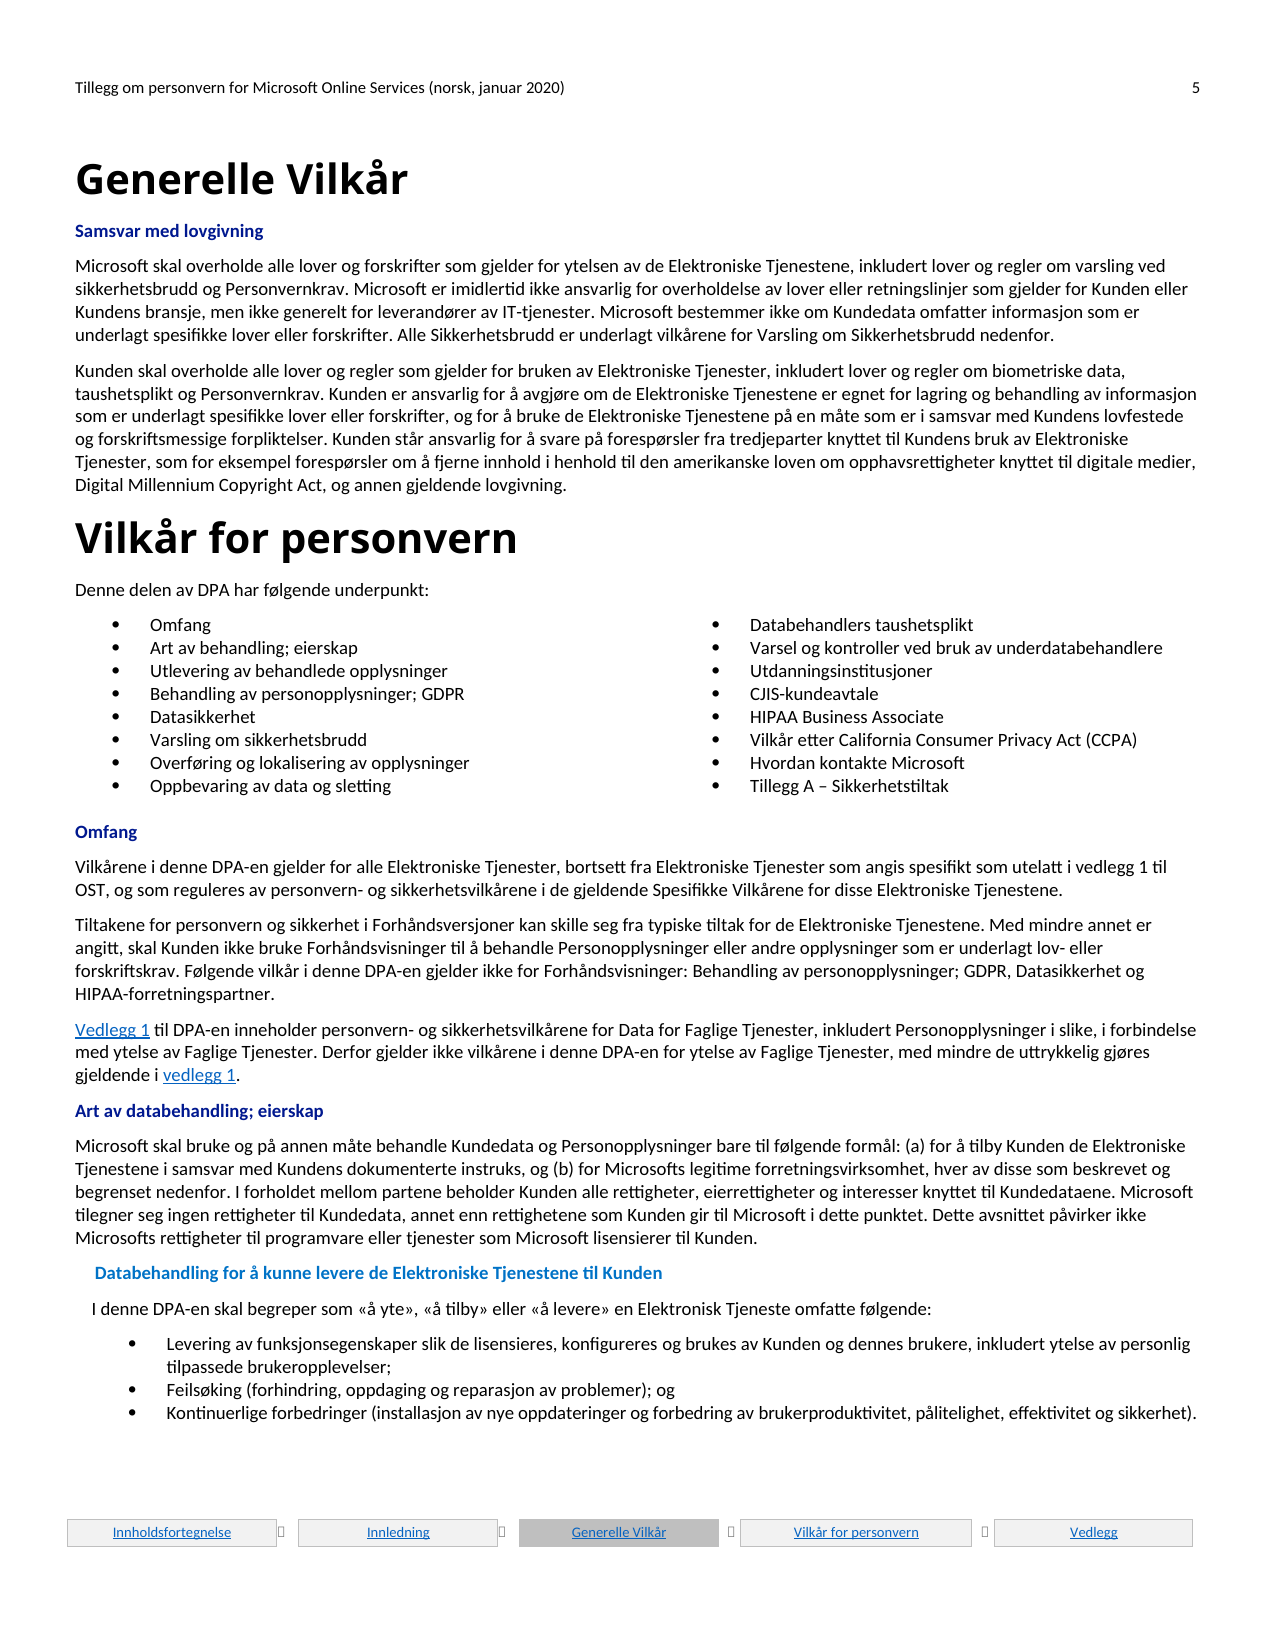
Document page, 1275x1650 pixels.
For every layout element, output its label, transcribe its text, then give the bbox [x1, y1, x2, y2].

list Varsel og kontroller ved bruk av underdatabehandlere [712, 636, 1200, 659]
list Vilkårene i denne DPA-en gjelder for alle Elektroniske Tjenester, bortsett fra Elektroniske Tjenester som angis spesifikt som utelatt i vedlegg 1 til OST, og som reguleres av personvern- og sikkerhetsvilkårene i de gjeldende Spesifikke Vilkårene for disse Elektroniske Tjenestene. [75, 855, 1200, 901]
list Utlevering av behandlede opplysninger [112, 659, 600, 682]
list Art av behandling; eierskap [112, 636, 600, 659]
list Microsoft skal bruke og på annen måte behandle Kundedata og Personopplysninger bare til følgende formål: (a) for å tilby Kunden de Elektroniske Tjenestene i samsvar med Kundens dokumenterte instruks, og (b) for Microsofts legitime forretningsvirksomhet, hver av disse som beskrevet og begrenset nedenfor. I forholdet mellom partene beholder Kunden alle rettigheter, eierrettigheter og interesser knyttet til Kundedataene. Microsoft tilegner seg ingen rettigheter til Kundedata, annet enn rettighetene som Kunden gir til Microsoft i dette punktet. Dette avsnittet påvirker ikke Microsofts rettigheter til programvare eller tjenester som Microsoft lisensierer til Kunden. [75, 1134, 1200, 1249]
list Vilkår etter California Consumer Privacy Act (CCPA) [712, 728, 1200, 751]
subtitle Omfang [75, 820, 1200, 843]
subtitle Samsvar med lovgivning [75, 219, 1200, 242]
subtitle Generelle Vilkår [75, 150, 1200, 207]
list Feilsøking (forhindring, oppdaging og reparasjon av problemer); og [129, 1378, 1200, 1401]
list CJIS-kundeavtale [712, 682, 1200, 705]
list Datasikkerhet [112, 705, 600, 728]
subtitle Art av databehandling; eierskap [75, 1099, 1200, 1122]
list Varsling om sikkerhetsbrudd [112, 728, 600, 751]
list Overføring og lokalisering av opplysninger [112, 751, 600, 774]
list Kunden skal overholde alle lover og regler som gjelder for bruken av Elektroniske Tjenester, inkludert lover og regler om biometriske data, taushetsplikt og Personvernkrav. Kunden er ansvarlig for å avgjøre om de Elektroniske Tjenestene er egnet for lagring og behandling av informasjon som er underlagt spesifikke lover eller forskrifter, og for å bruke de Elektroniske Tjenestene på en måte som er i samsvar med Kundens lovfestede og forskriftsmessige forpliktelser. Kunden står ansvarlig for å svare på forespørsler fra tredjeparter knyttet til Kundens bruk av Elektroniske Tjenester, som for eksempel forespørsler om å fjerne innhold i henhold til den amerikanske loven om opphavsrettigheter knyttet til digitale medier, Digital Millennium Copyright Act, og annen gjeldende lovgivning. [75, 359, 1200, 496]
list Behandling av personopplysninger; GDPR [112, 682, 600, 705]
list Utdanningsinstitusjoner [712, 659, 1200, 682]
list Omfang [112, 613, 600, 636]
list Levering av funksjonsegenskaper slik de lisensieres, konfigureres og brukes av Kunden og dennes brukere, inkludert ytelse av personlig tilpassede brukeropplevelser; [129, 1332, 1200, 1378]
list Databehandling for å kunne levere de Elektroniske Tjenestene til Kunden [94, 1261, 1200, 1284]
list Microsoft skal overholde alle lover og forskrifter som gjelder for ytelsen av de Elektroniske Tjenestene, inkludert lover og regler om varsling ved sikkerhetsbrudd og Personvernkrav. Microsoft er imidlertid ikke ansvarlig for overholdelse av lover eller retningslinjer som gjelder for Kunden eller Kundens bransje, men ikke generelt for leverandører av IT-tjenester. Microsoft bestemmer ikke om Kundedata omfatter informasjon som er underlagt spesifikke lover eller forskrifter. Alle Sikkerhetsbrudd er underlagt vilkårene for Varsling om Sikkerhetsbrudd nedenfor. [75, 255, 1200, 346]
list Tillegg A – Sikkerhetstiltak [712, 774, 1200, 797]
list I denne DPA-en skal begreper som «å yte», «å tilby» eller «å levere» en Elektronisk Tjeneste omfatte følgende: [91, 1297, 1200, 1320]
list Vedlegg 1 til DPA-en inneholder personvern- og sikkerhetsvilkårene for Data for Faglige Tjenester, inkludert Personopplysninger i slike, i forbindelse med ytelse av Faglige Tjenester. Derfor gjelder ikke vilkårene i denne DPA-en for ytelse av Faglige Tjenester, med mindre de uttrykkelig gjøres gjeldende i vedlegg 1. [75, 1018, 1200, 1086]
list Oppbevaring av data og sletting [112, 774, 600, 797]
list Kontinuerlige forbedringer (installasjon av nye oppdateringer og forbedring av brukerproduktivitet, pålitelighet, effektivitet og sikkerhet). [129, 1401, 1200, 1424]
list Tiltakene for personvern og sikkerhet i Forhåndsversjoner kan skille seg fra typiske tiltak for de Elektroniske Tjenestene. Med mindre annet er angitt, skal Kunden ikke bruke Forhåndsvisninger til å behandle Personopplysninger eller andre opplysninger som er underlagt lov- eller forskriftskrav. Følgende vilkår i denne DPA-en gjelder ikke for Forhåndsvisninger: Behandling av personopplysninger; GDPR, Datasikkerhet og HIPAA-forretningspartner. [75, 913, 1200, 1005]
list HIPAA Business Associate [712, 705, 1200, 728]
subtitle Vilkår for personvern [75, 509, 1200, 566]
list Hvordan kontakte Microsoft [712, 751, 1200, 774]
list Denne delen av DPA har følgende underpunkt: [75, 578, 1200, 601]
list Databehandlers taushetsplikt [712, 613, 1200, 636]
